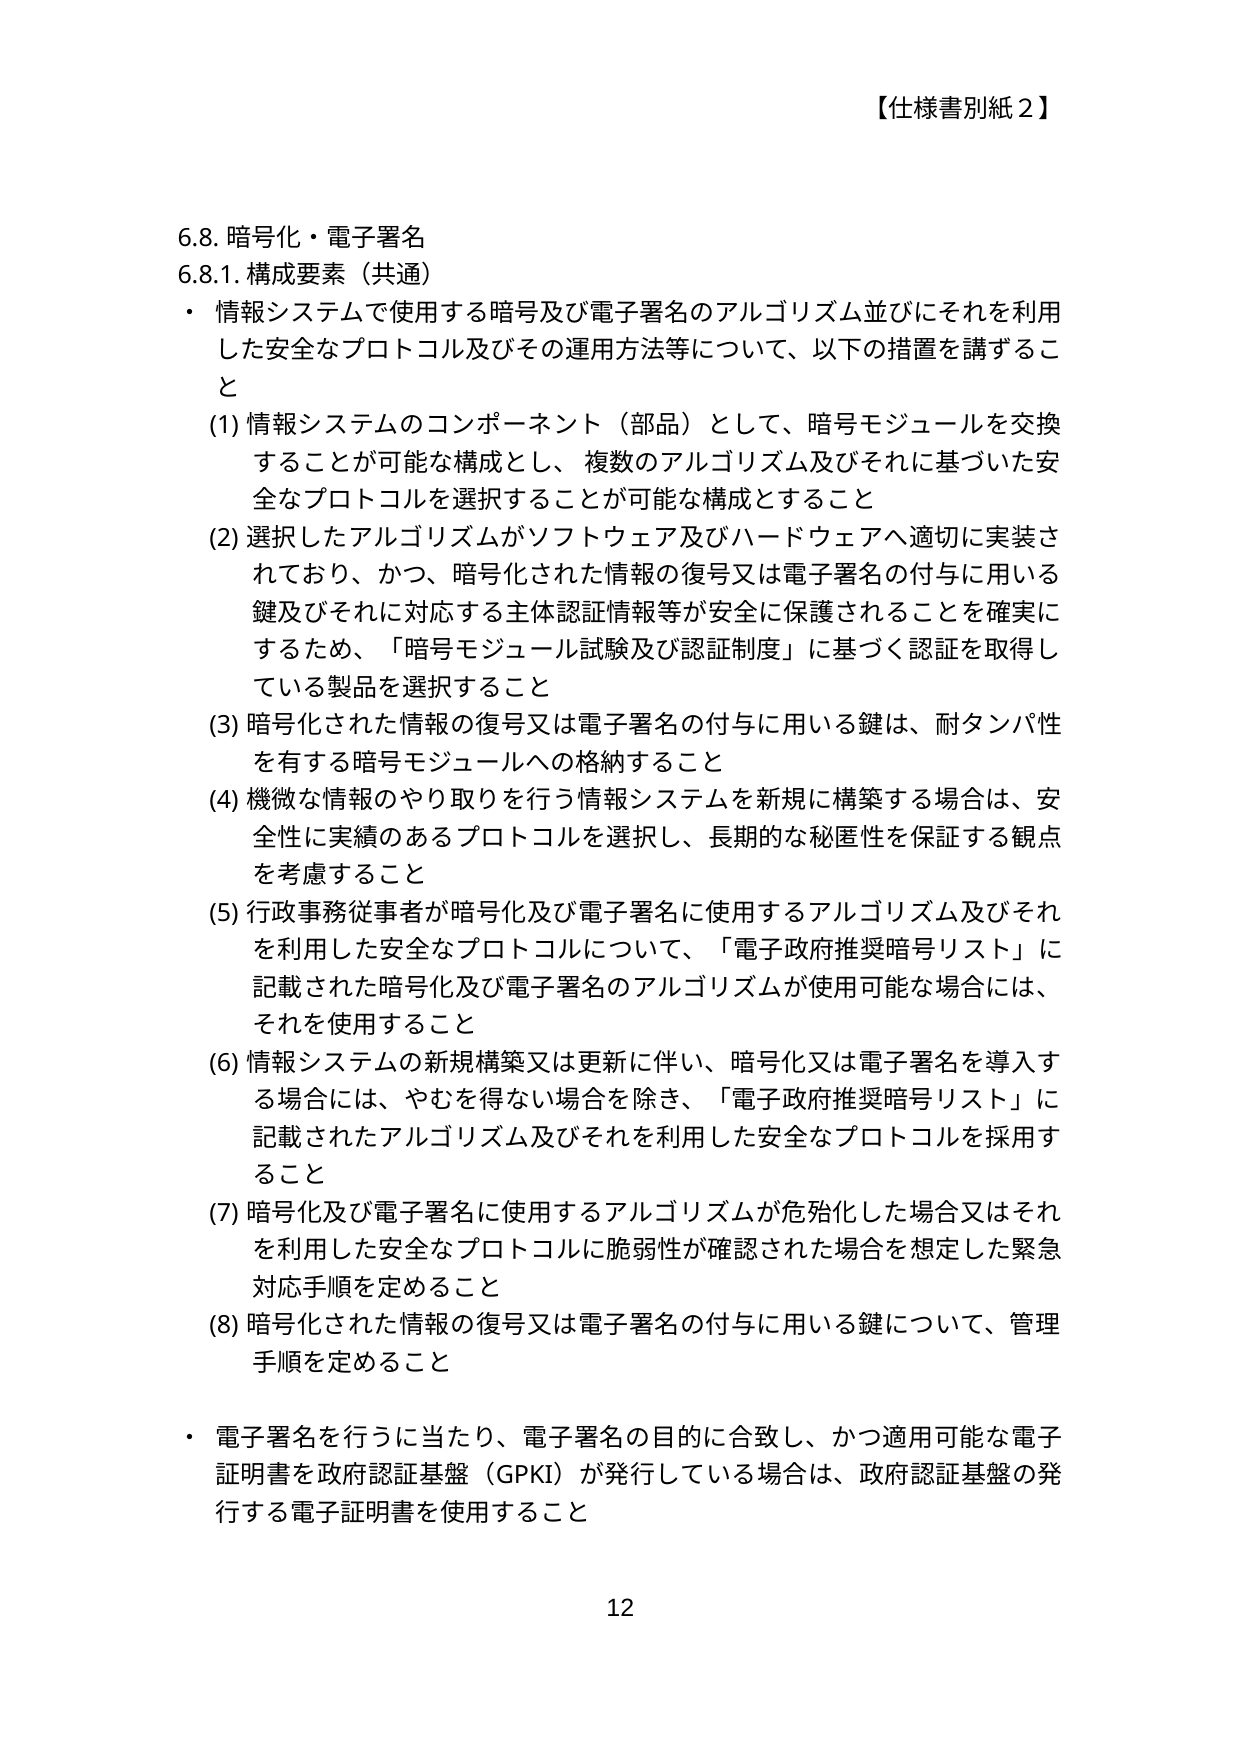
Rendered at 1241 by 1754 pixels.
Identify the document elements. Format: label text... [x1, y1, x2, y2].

text 6.8. 暗号化・電子署名 [177, 217, 1063, 254]
text (3) 暗号化された情報の復号又は電子署名の付与に用いる鍵は、耐タンパ性を有する暗号モジュールへの格納すること [202, 704, 1063, 779]
text (6) 情報システムの新規構築又は更新に伴い、暗号化又は電子署名を導入する場合には、やむを得ない場合を除き、「電子政府推奨暗号リスト」に記載されたアルゴリズム及びそれを利用した安全なプロトコルを採用すること [202, 1042, 1063, 1192]
text (7) 暗号化及び電子署名に使用するアルゴリズムが危殆化した場合又はそれを利用した安全なプロトコルに脆弱性が確認された場合を想定した緊急対応手順を定めること [202, 1192, 1063, 1304]
text (1) 情報システムのコンポーネント（部品）として、暗号モジュールを交換することが可能な構成とし、 複数のアルゴリズム及びそれに基づいた安全なプロトコルを選択することが可能な構成とすること [202, 404, 1063, 517]
text (8) 暗号化された情報の復号又は電子署名の付与に用いる鍵について、管理手順を定めること [202, 1304, 1063, 1379]
list 電子署名を行うに当たり、電子署名の目的に合致し、かつ適用可能な電子証明書を政府認証基盤（GPKI）が発行している場合は、政府認証基盤の発行する電子証明書を使用すること [177, 1417, 1063, 1529]
text (5) 行政事務従事者が暗号化及び電子署名に使用するアルゴリズム及びそれを利用した安全なプロトコルについて、「電子政府推奨暗号リスト」に記載された暗号化及び電子署名のアルゴリズムが使用可能な場合には、それを使用すること [202, 892, 1063, 1042]
text 6.8.1. 構成要素（共通） [177, 254, 1063, 292]
text (2) 選択したアルゴリズムがソフトウェア及びハードウェアへ適切に実装されており、かつ、暗号化された情報の復号又は電子署名の付与に用いる鍵及びそれに対応する主体認証情報等が安全に保護されることを確実にするため、「暗号モジュール試験及び認証制度」に基づく認証を取得している製品を選択すること [202, 517, 1063, 704]
text (4) 機微な情報のやり取りを行う情報システムを新規に構築する場合は、安全性に実績のあるプロトコルを選択し、長期的な秘匿性を保証する観点を考慮すること [202, 779, 1063, 892]
list 情報システムで使用する暗号及び電子署名のアルゴリズム並びにそれを利用した安全なプロトコル及びその運用方法等について、以下の措置を講ずること [177, 292, 1063, 404]
